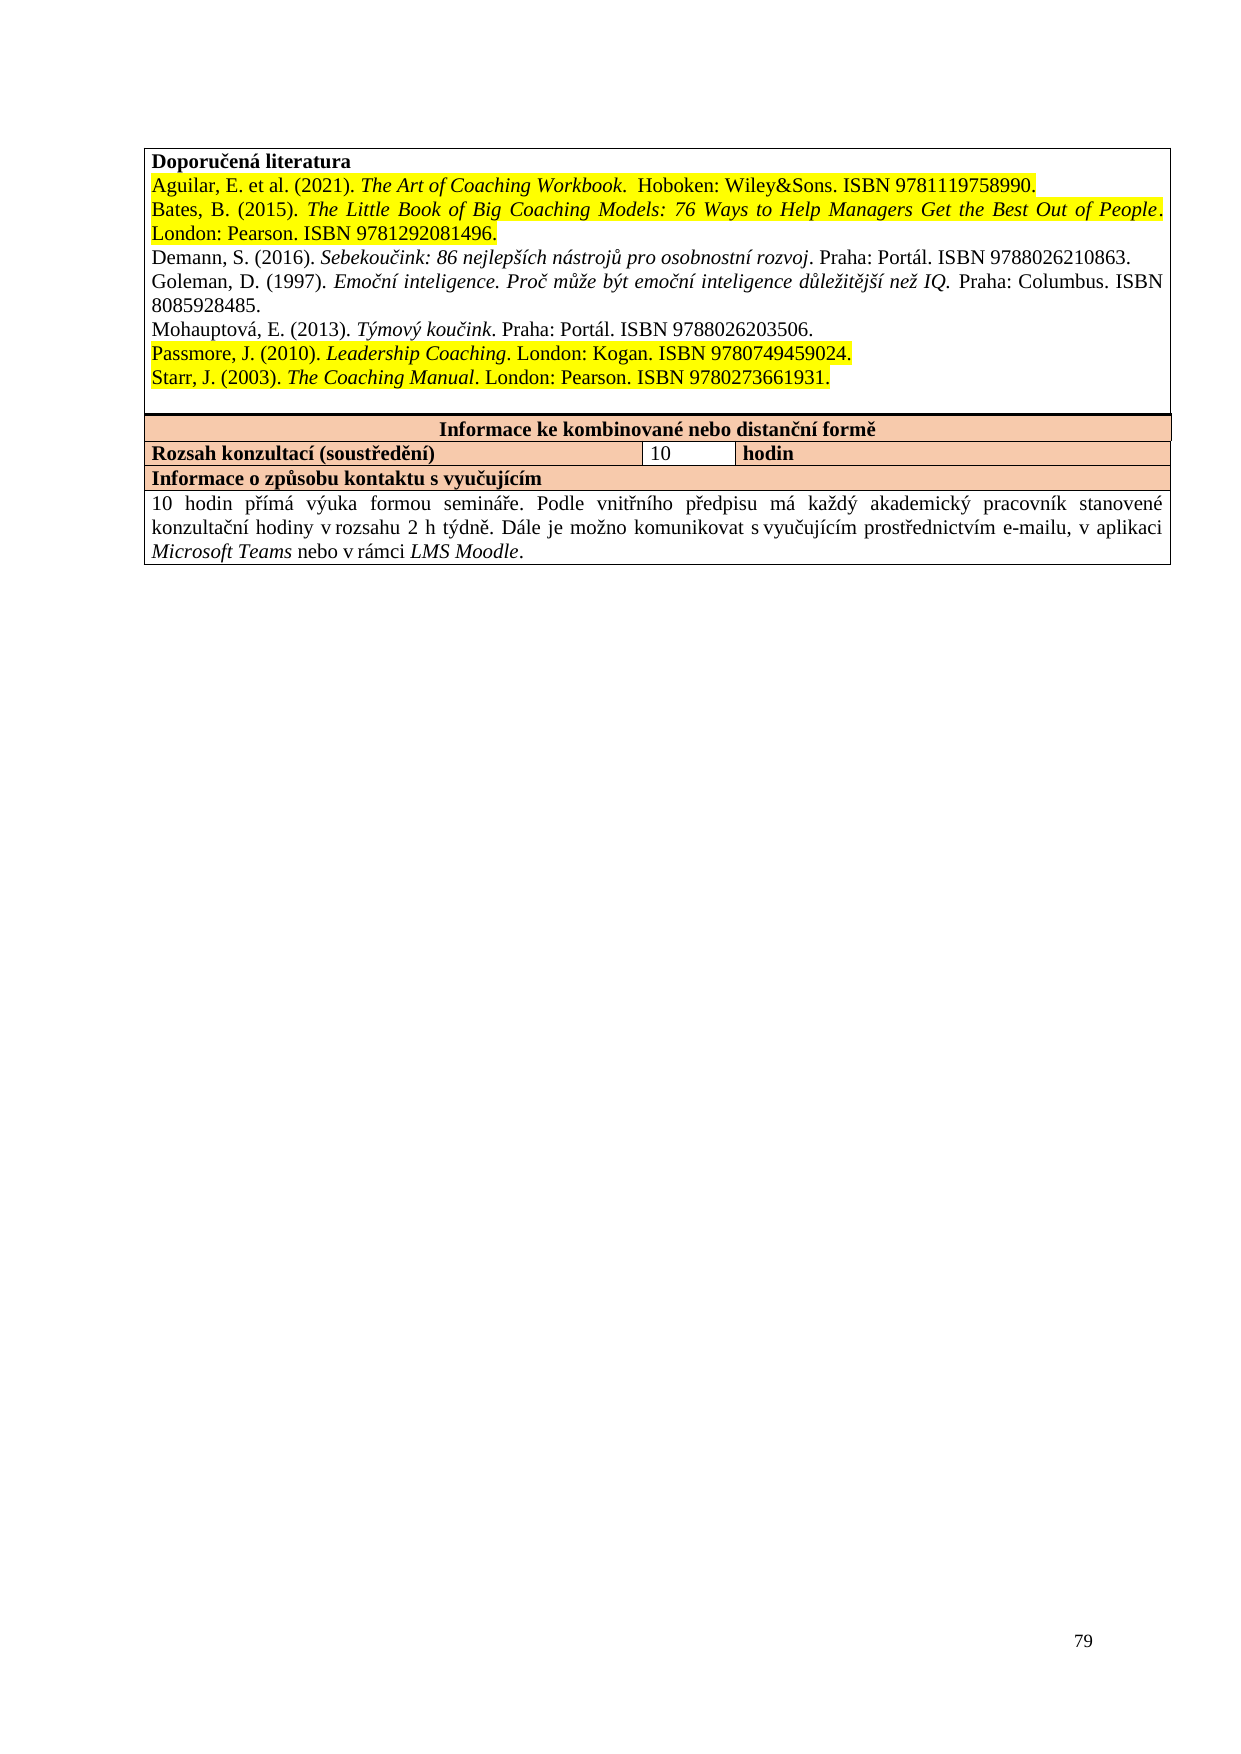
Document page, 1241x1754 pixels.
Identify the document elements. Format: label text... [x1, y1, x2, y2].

table_cell 10 [643, 442, 735, 465]
table_cell hodin [736, 442, 1170, 465]
table_cell Informace o způsobu kontaktu s vyučujícím [145, 466, 1170, 490]
table_cell Informace ke kombinované nebo distanční formě [145, 416, 1171, 441]
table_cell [145, 149, 1170, 413]
table_cell Rozsah konzultací (soustředění) [145, 442, 642, 465]
table_cell 10 hodin přímá výuka formou semináře. Podle vnitřního předpisu má každý akademický pracovník stanovené konzultační hodiny v rozsahu 2 h týdně. Dále je možno komunikovat s vyučujícím prostřednictvím e-mailu, v aplikaci Microsoft Teams nebo v rámci LMS Moodle. [524, 491, 1170, 563]
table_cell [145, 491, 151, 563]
